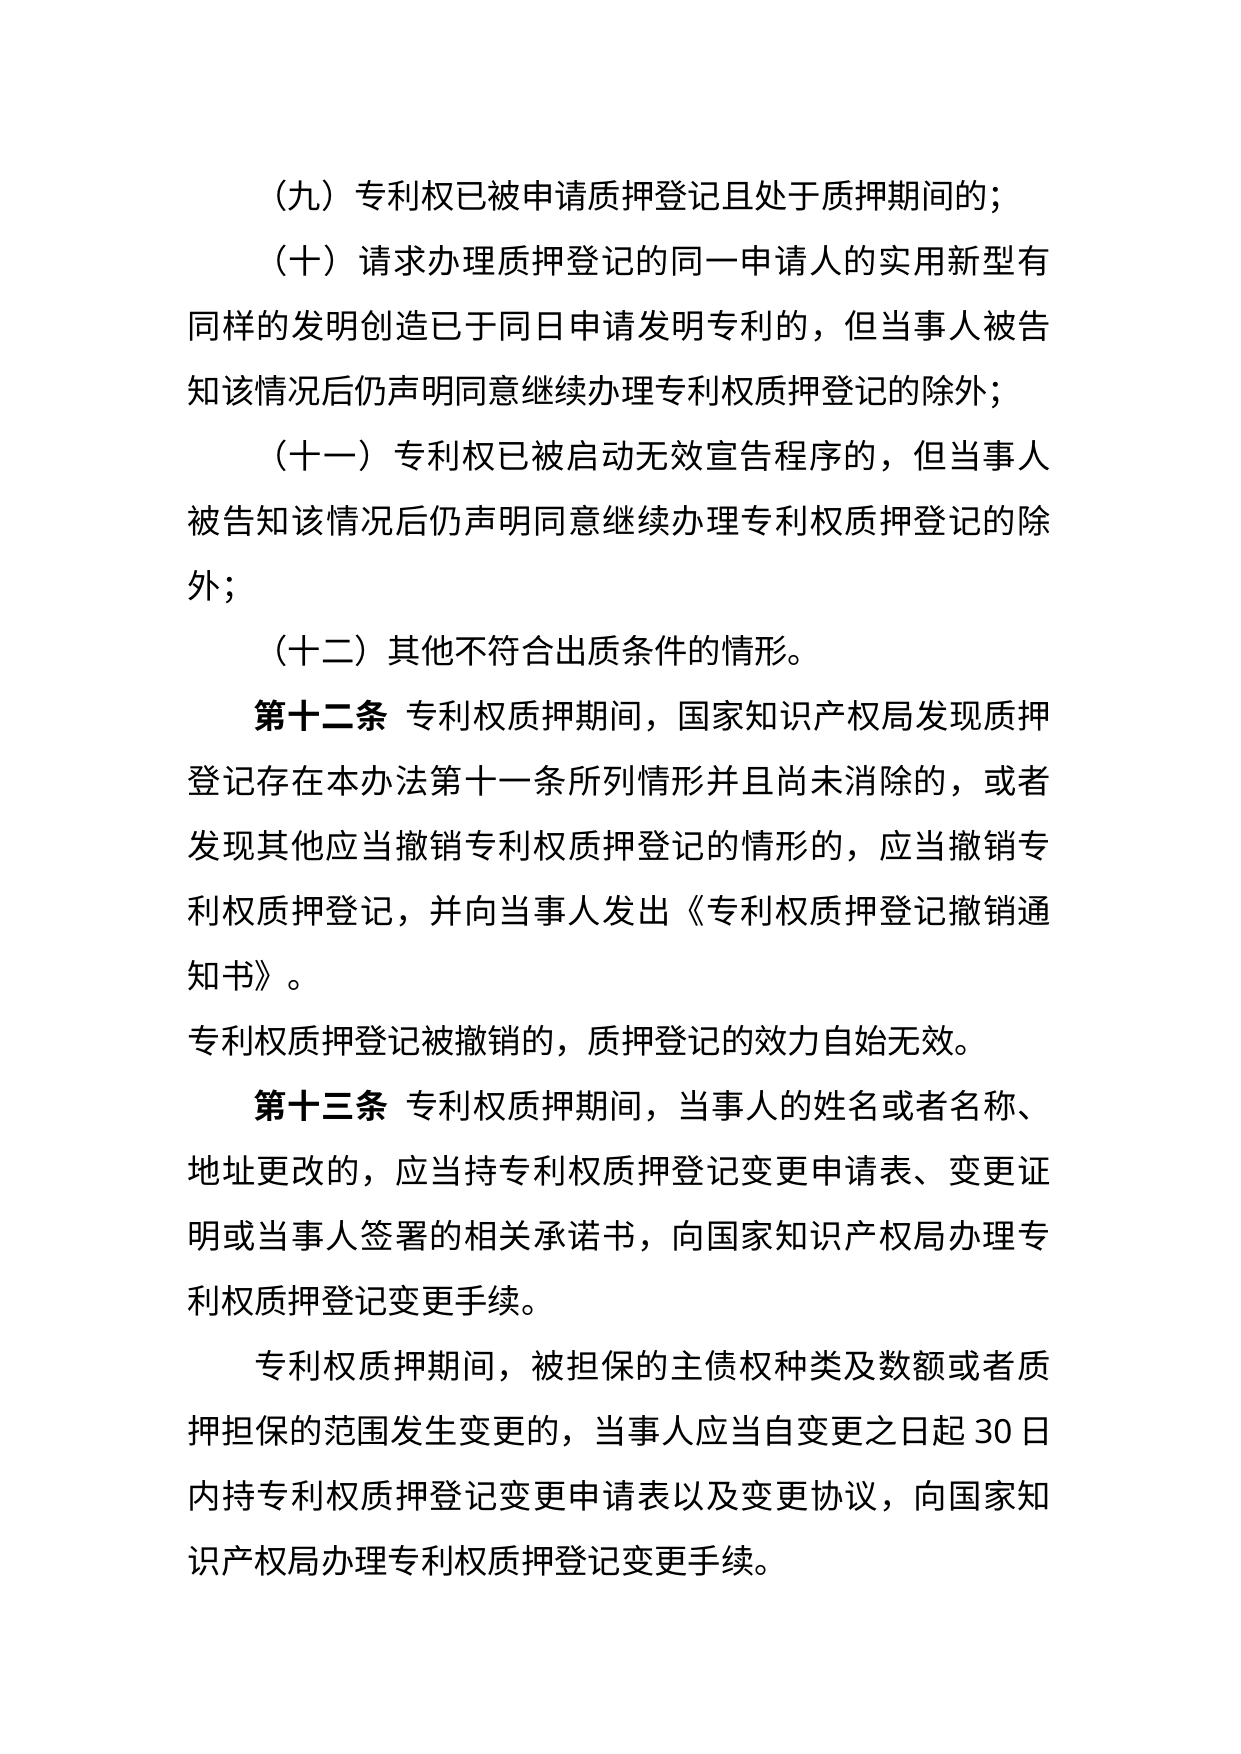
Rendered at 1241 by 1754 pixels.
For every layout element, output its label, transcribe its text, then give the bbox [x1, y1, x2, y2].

text （十二）其他不符合出质条件的情形。 [187, 617, 1053, 682]
text 第十二条 专利权质押期间，国家知识产权局发现质押登记存在本办法第十一条所列情形并且尚未消除的，或者发现其他应当撤销专利权质押登记的情形的，应当撤销专利权质押登记，并向当事人发出《专利权质押登记撤销通知书》。 [187, 682, 1053, 1007]
text 专利权质押期间，被担保的主债权种类及数额或者质押担保的范围发生变更的，当事人应当自变更之日起30日内持专利权质押登记变更申请表以及变更协议，向国家知识产权局办理专利权质押登记变更手续。 [187, 1332, 1053, 1592]
text （十一）专利权已被启动无效宣告程序的，但当事人被告知该情况后仍声明同意继续办理专利权质押登记的除外； [187, 422, 1053, 617]
text （九）专利权已被申请质押登记且处于质押期间的； [187, 162, 1053, 227]
text 第十三条 专利权质押期间，当事人的姓名或者名称、地址更改的，应当持专利权质押登记变更申请表、变更证明或当事人签署的相关承诺书，向国家知识产权局办理专利权质押登记变更手续。 [187, 1072, 1053, 1332]
text 专利权质押登记被撤销的，质押登记的效力自始无效。 [187, 1007, 1053, 1072]
text （十）请求办理质押登记的同一申请人的实用新型有同样的发明创造已于同日申请发明专利的，但当事人被告知该情况后仍声明同意继续办理专利权质押登记的除外； [187, 227, 1053, 422]
